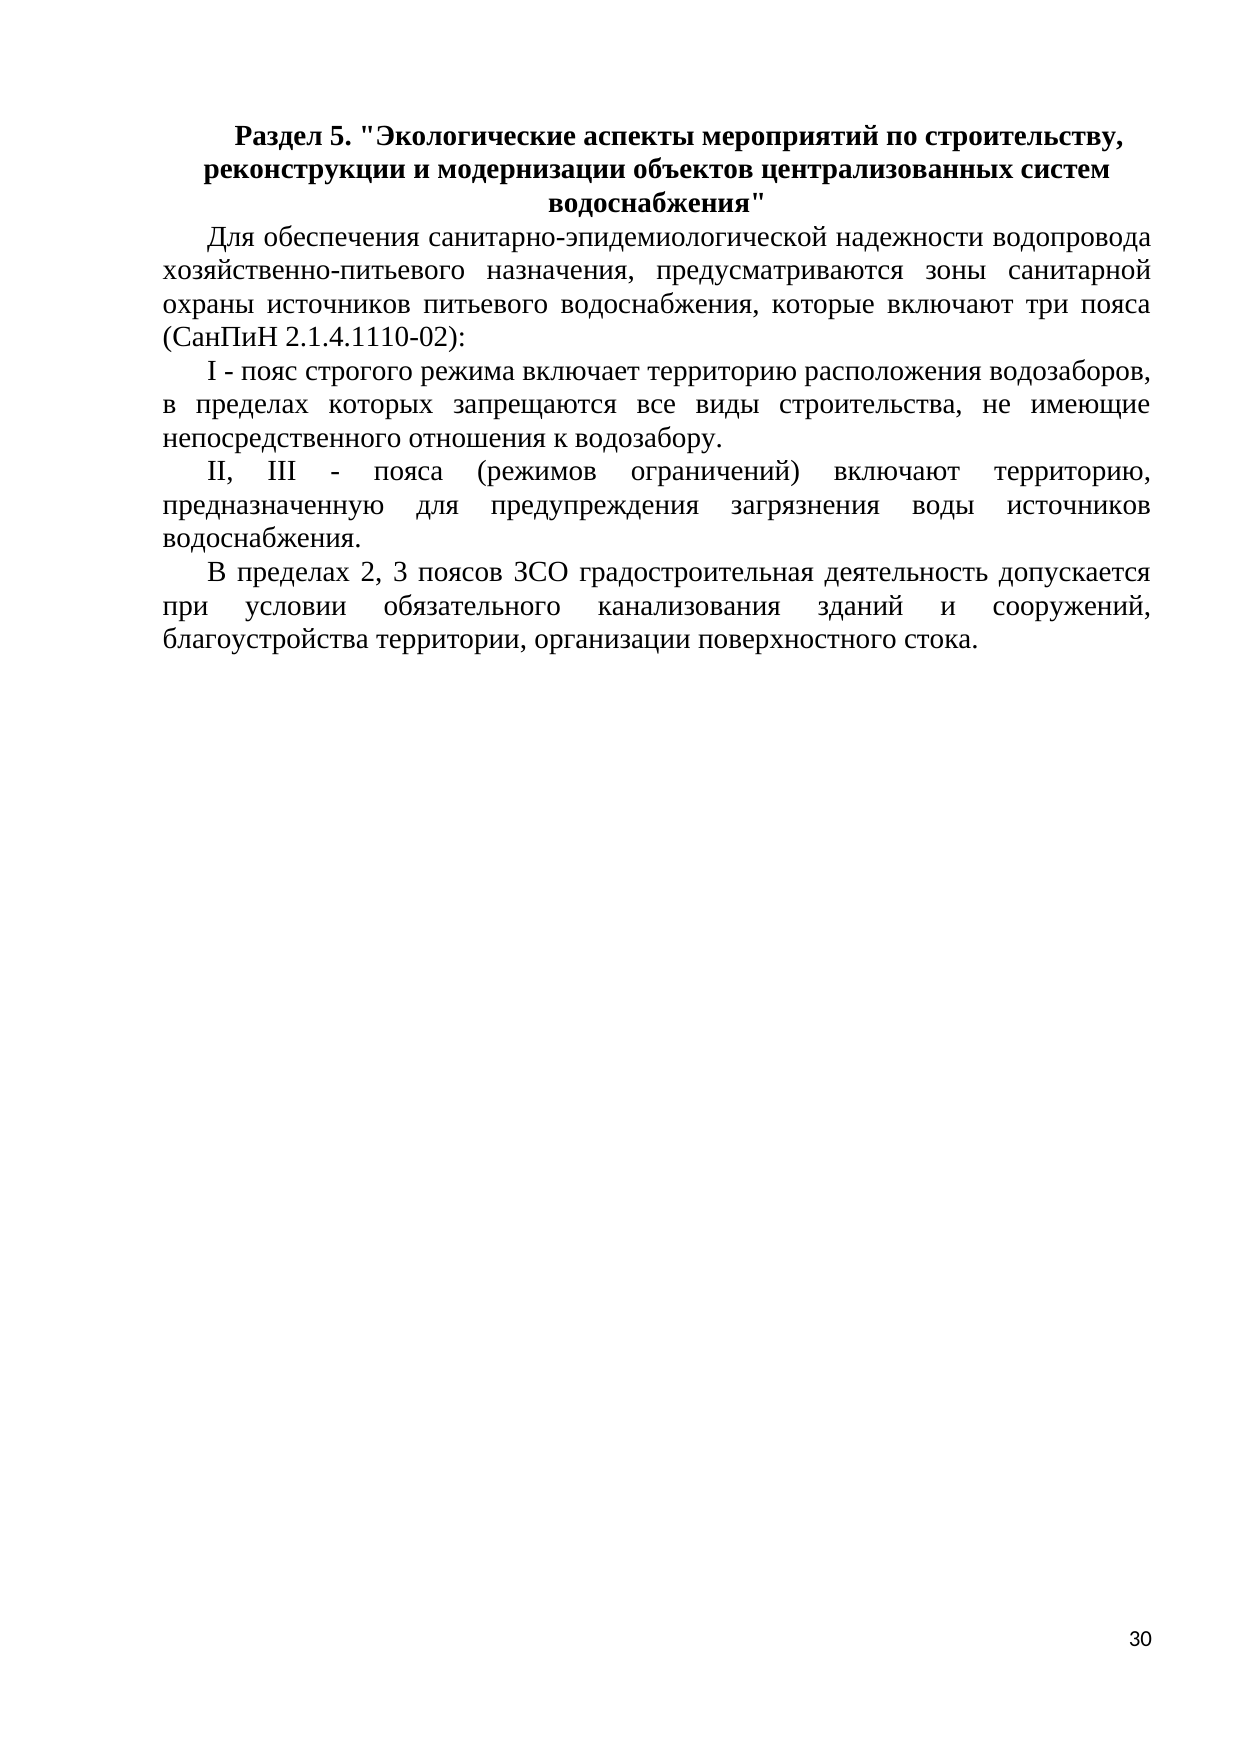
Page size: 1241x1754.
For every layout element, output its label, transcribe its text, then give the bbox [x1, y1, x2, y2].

text В пределах 2, 3 поясов ЗСО градостроительная деятельность допускается при условии обязательного канализования зданий и сооружений, благоустройства территории, организации поверхностного стока. [162, 554, 1152, 655]
text Для обеспечения санитарно-эпидемиологической надежности водопровода хозяйственно-питьевого назначения, предусматриваются зоны санитарной охраны источников питьевого водоснабжения, которые включают три пояса (СанПиН 2.1.4.1110-02): [162, 219, 1152, 353]
text I - пояс строгого режима включает территорию расположения водозаборов, в пределах которых запрещаются все виды строительства, не имеющие непосредственного отношения к водозабору. [162, 353, 1152, 453]
text II, III - пояса (режимов ограничений) включают территорию, предназначенную для предупреждения загрязнения воды источников водоснабжения. [162, 453, 1152, 554]
text Раздел 5. "Экологические аспекты мероприятий по строительству, реконструкции и модернизации объектов централизованных систем водоснабжения" [162, 118, 1152, 219]
